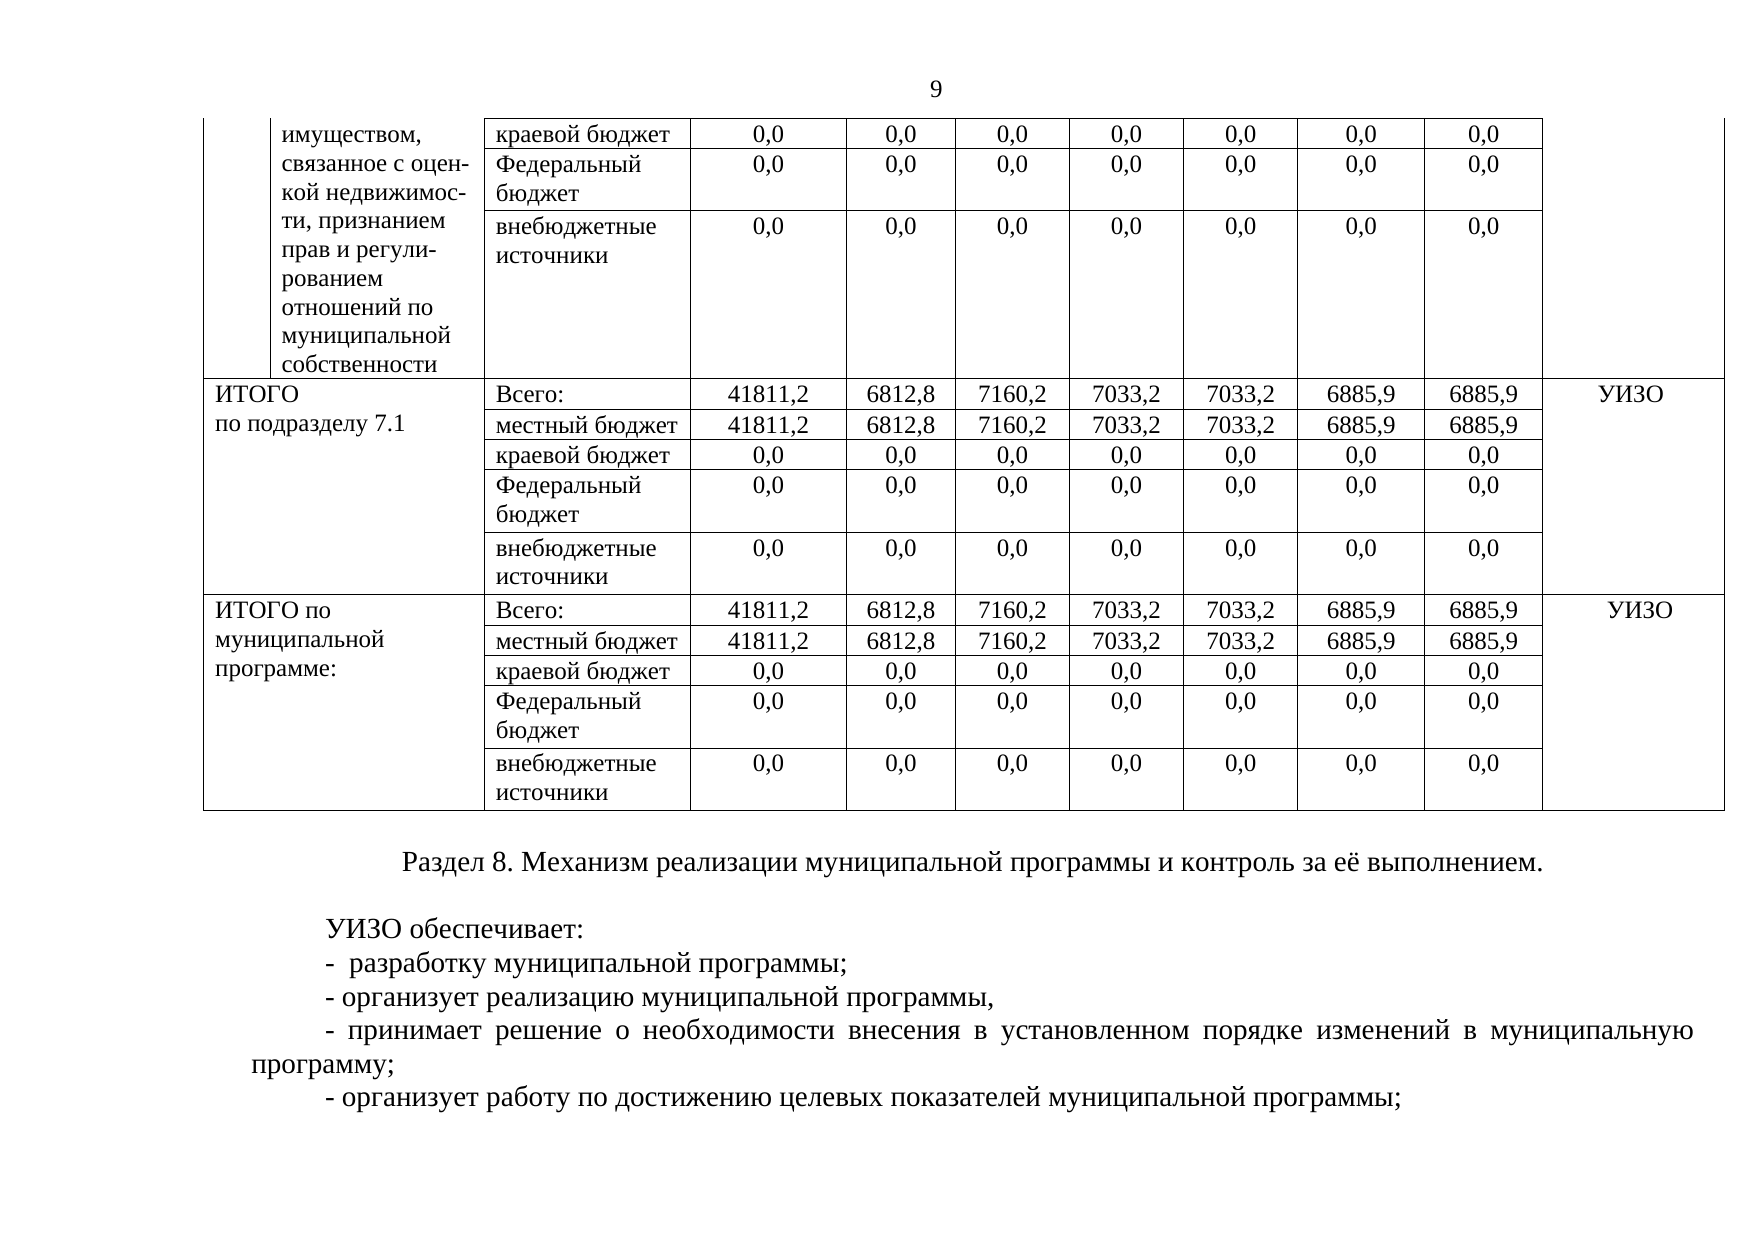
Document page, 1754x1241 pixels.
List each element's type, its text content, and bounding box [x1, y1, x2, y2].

table_cell 0,0 [691, 656, 846, 685]
table_cell 0,0 [956, 656, 1069, 685]
table_cell 0,0 [1070, 656, 1183, 685]
table_cell 7160,2 [956, 626, 1069, 655]
table_cell 0,0 [691, 533, 846, 594]
table_cell 0,0 [956, 749, 1069, 810]
table_cell 0,0 [1425, 686, 1542, 747]
table_cell 0,0 [691, 211, 846, 378]
text - принимает решение о необходимости внесения в установленном порядке изменений в муниципальную программу; [251, 1012, 1695, 1079]
table_cell 0,0 [1425, 149, 1542, 210]
table_cell 41811,2 [691, 379, 846, 409]
table_cell 7033,2 [1070, 410, 1183, 439]
table_cell 0,0 [1425, 749, 1542, 810]
table_cell 0,0 [1298, 149, 1424, 210]
table_cell 0,0 [1184, 656, 1297, 685]
table_cell 7033,2 [1070, 595, 1183, 625]
table_cell Федеральный бюджет [485, 686, 690, 747]
table_cell 0,0 [1298, 211, 1424, 378]
table_cell Всего: [485, 595, 690, 625]
table_cell 0,0 [956, 119, 1069, 148]
table_cell ИТОГО по муниципальной программе: [204, 595, 484, 810]
table_cell 6885,9 [1425, 626, 1542, 655]
table_cell 6885,9 [1298, 379, 1424, 409]
table_cell 0,0 [847, 533, 955, 594]
table_cell 0,0 [1184, 440, 1297, 469]
table_cell внебюджетные источники [485, 533, 690, 594]
table_cell 0,0 [691, 119, 846, 148]
table_cell 7160,2 [956, 595, 1069, 625]
table_cell 0,0 [956, 211, 1069, 378]
table_cell 0,0 [956, 149, 1069, 210]
table_cell 0,0 [1070, 149, 1183, 210]
table_cell 0,0 [1425, 533, 1542, 594]
table_cell местный бюджет [485, 626, 690, 655]
table_cell 0,0 [1184, 149, 1297, 210]
table_cell 0,0 [1298, 119, 1424, 148]
table_cell 0,0 [1184, 749, 1297, 810]
table_cell 0,0 [956, 470, 1069, 532]
table_cell 41811,2 [691, 410, 846, 439]
table_cell ИТОГО по подразделу 7.1 [204, 379, 484, 594]
table_cell местный бюджет [485, 410, 690, 439]
table_cell 6885,9 [1298, 410, 1424, 439]
table_cell 6885,9 [1298, 595, 1424, 625]
text - разработку муниципальной программы; [251, 945, 1695, 979]
table_cell 0,0 [1070, 470, 1183, 532]
table_cell 0,0 [1070, 440, 1183, 469]
table_cell 0,0 [1184, 119, 1297, 148]
table_cell Всего: [485, 379, 690, 409]
table_cell 0,0 [1070, 533, 1183, 594]
table_cell 0,0 [1298, 440, 1424, 469]
table_cell внебюджетные источники [485, 211, 690, 378]
table_cell внебюджетные источники [485, 749, 690, 810]
table_cell 7160,2 [956, 410, 1069, 439]
table_cell 6812,8 [847, 626, 955, 655]
table_cell 0,0 [847, 119, 955, 148]
text Раздел 8. Механизм реализации муниципальной программы и контроль за её выполнением. [177, 844, 1695, 878]
table_cell 0,0 [1298, 656, 1424, 685]
table_cell 0,0 [1298, 686, 1424, 747]
table_cell 6885,9 [1425, 595, 1542, 625]
table_cell 0,0 [691, 440, 846, 469]
table_cell краевой бюджет [485, 656, 690, 685]
table_cell 0,0 [1070, 749, 1183, 810]
table_cell краевой бюджет [485, 119, 690, 148]
table_cell 0,0 [1425, 656, 1542, 685]
table_cell УИЗО [1543, 595, 1724, 810]
table_cell 0,0 [1298, 470, 1424, 532]
table_cell 0,0 [1070, 686, 1183, 747]
table_cell 0,0 [847, 211, 955, 378]
table_cell 0,0 [1184, 470, 1297, 532]
text - организует работу по достижению целевых показателей муниципальной программы; [251, 1079, 1695, 1113]
table_cell 0,0 [956, 686, 1069, 747]
table_cell 0,0 [1425, 440, 1542, 469]
table_cell 0,0 [1070, 211, 1183, 378]
text - организует реализацию муниципальной программы, [251, 979, 1695, 1012]
table_cell Федеральный бюджет [485, 470, 690, 532]
table_cell 0,0 [1425, 470, 1542, 532]
table_cell 7160,2 [956, 379, 1069, 409]
table_cell 7033,2 [1184, 410, 1297, 439]
table_cell 0,0 [1184, 686, 1297, 747]
table_cell 7033,2 [1070, 379, 1183, 409]
table_cell 0,0 [847, 440, 955, 469]
table_cell 6885,9 [1425, 379, 1542, 409]
table_cell 6812,8 [847, 410, 955, 439]
table_cell 7033,2 [1070, 626, 1183, 655]
table_cell 0,0 [691, 470, 846, 532]
table_cell 0,0 [1425, 211, 1542, 378]
table_cell 0,0 [956, 440, 1069, 469]
table_cell 7033,2 [1184, 626, 1297, 655]
table_cell 6812,8 [847, 595, 955, 625]
table_cell 0,0 [691, 149, 846, 210]
table_cell 0,0 [1184, 211, 1297, 378]
table_cell 0,0 [847, 470, 955, 532]
table_cell 41811,2 [691, 626, 846, 655]
table_cell 0,0 [691, 686, 846, 747]
table_cell 0,0 [1425, 119, 1542, 148]
table_cell 0,0 [847, 149, 955, 210]
table_cell 0,0 [1184, 533, 1297, 594]
table_cell 0,0 [1298, 749, 1424, 810]
table_cell 6885,9 [1425, 410, 1542, 439]
table_cell 0,0 [847, 749, 955, 810]
table_cell 6812,8 [847, 379, 955, 409]
table_cell 7033,2 [1184, 379, 1297, 409]
table_cell краевой бюджет [485, 440, 690, 469]
table_cell 41811,2 [691, 595, 846, 625]
table_cell 0,0 [1070, 119, 1183, 148]
table_cell Федеральный бюджет [485, 149, 690, 210]
table_cell 0,0 [1298, 533, 1424, 594]
table_cell 6885,9 [1298, 626, 1424, 655]
table_cell 7033,2 [1184, 595, 1297, 625]
table_cell УИЗО [1543, 379, 1724, 594]
table_cell 0,0 [691, 749, 846, 810]
text УИЗО обеспечивает: [251, 912, 1695, 945]
table_cell 0,0 [847, 686, 955, 747]
table_cell 0,0 [847, 656, 955, 685]
table_cell 0,0 [956, 533, 1069, 594]
